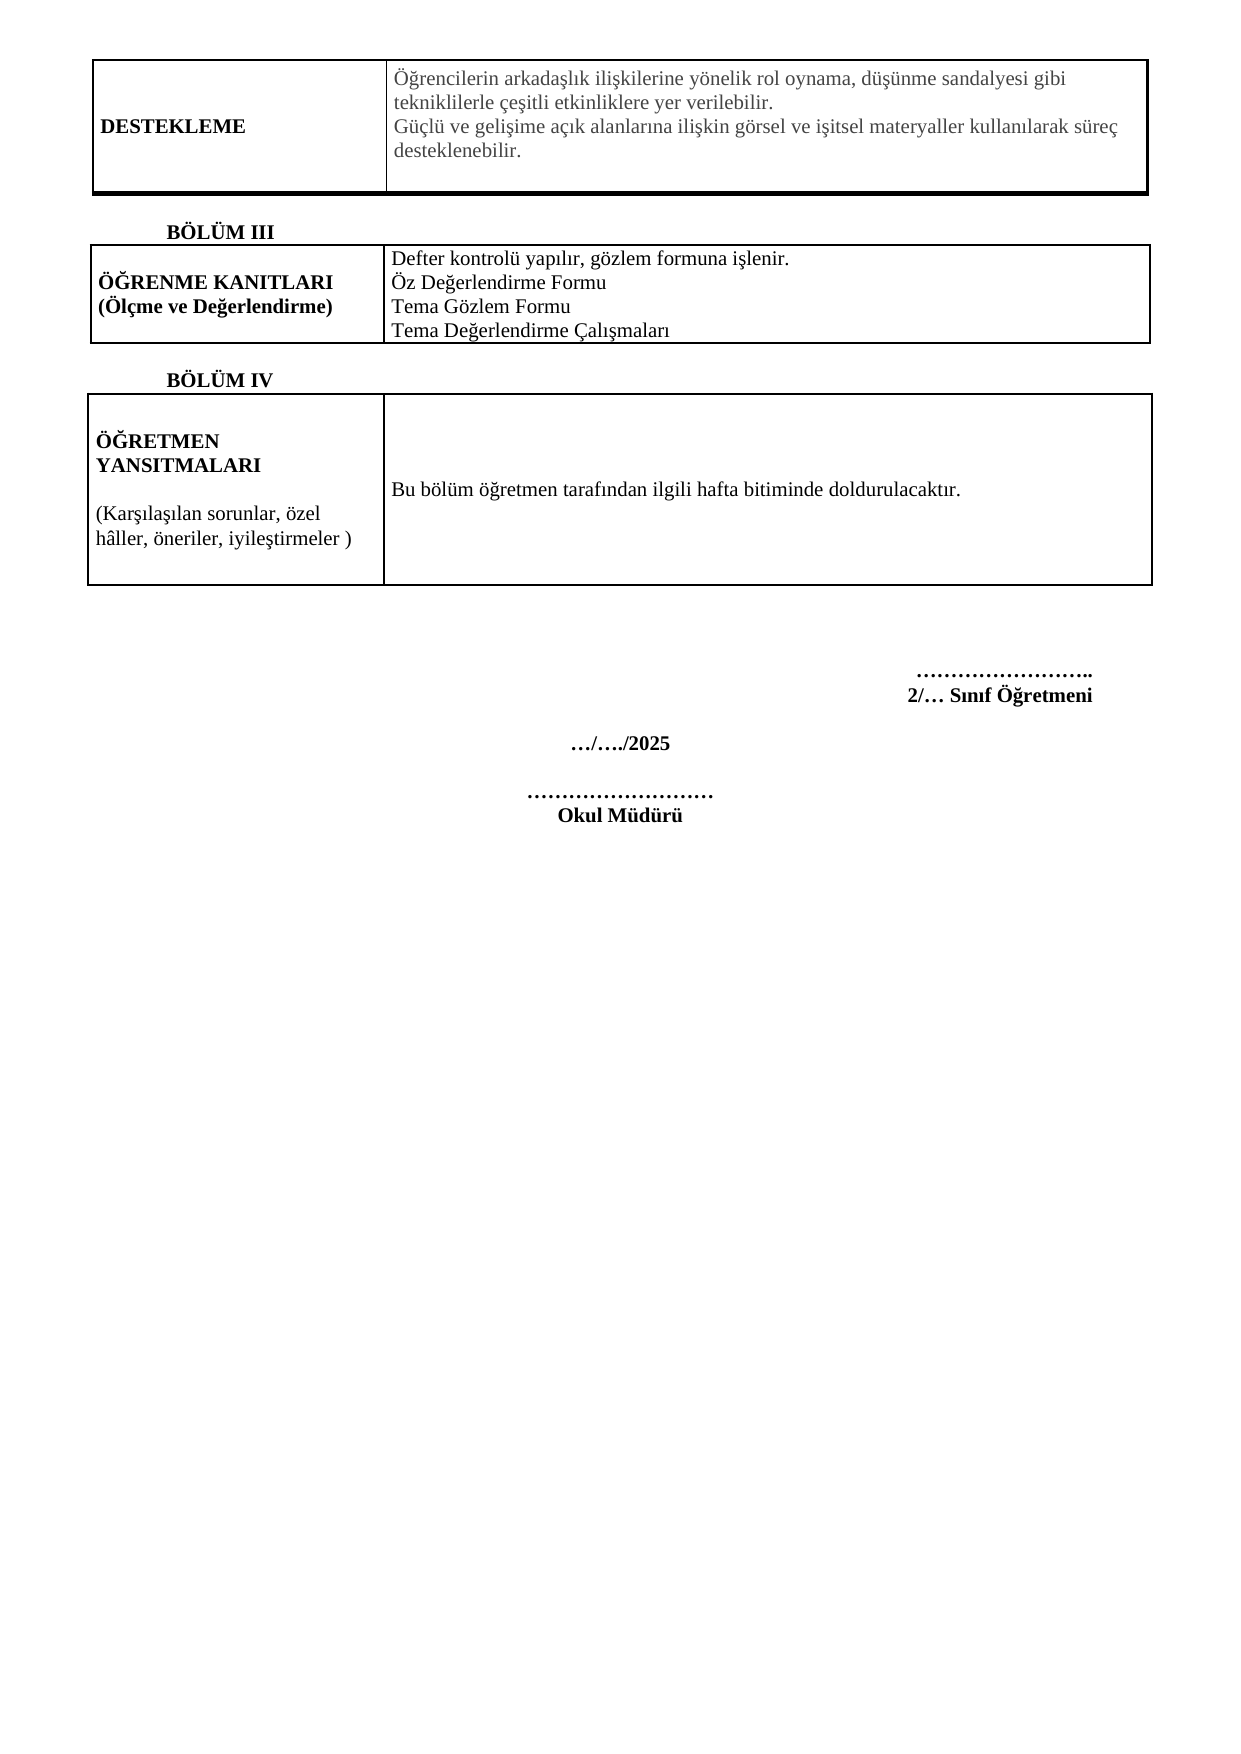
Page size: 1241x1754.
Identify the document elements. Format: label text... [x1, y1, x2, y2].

text …………………….. [148, 658, 1093, 682]
subtitle BÖLÜM III [148, 220, 1093, 244]
subtitle BÖLÜM IV [148, 368, 1093, 392]
text Okul Müdürü [148, 803, 1093, 827]
table_header Defter kontrolü yapılır, gözlem formuna işlenir. Öz Değerlendirme Formu Tema Gözlem Formu Tema Değerlendirme Çalışmaları [385, 246, 1149, 342]
text …/…./2025 [148, 731, 1093, 755]
table_header Bu bölüm öğretmen tarafından ilgili hafta bitiminde doldurulacaktır. [385, 395, 1151, 584]
text 2/… Sınıf Öğretmeni [148, 682, 1093, 707]
table_header ÖĞRETMEN YANSITMALARI (Karşılaşılan sorunlar, özel hâller, öneriler, iyileştirmeler ) [89, 395, 383, 584]
table_header ÖĞRENME KANITLARI (Ölçme ve Değerlendirme) [92, 246, 383, 342]
table_cell Öğrencilerin arkadaşlık ilişkilerine yönelik rol oynama, düşünme sandalyesi gibi tekniklilerle çeşitli etkinliklere yer verilebilir. Güçlü ve gelişime açık alanlarına ilişkin görsel ve işitsel materyaller kullanılarak süreç desteklenebilir. [387, 61, 1146, 191]
table_cell DESTEKLEME [94, 61, 386, 191]
text ……………………… [148, 779, 1093, 803]
